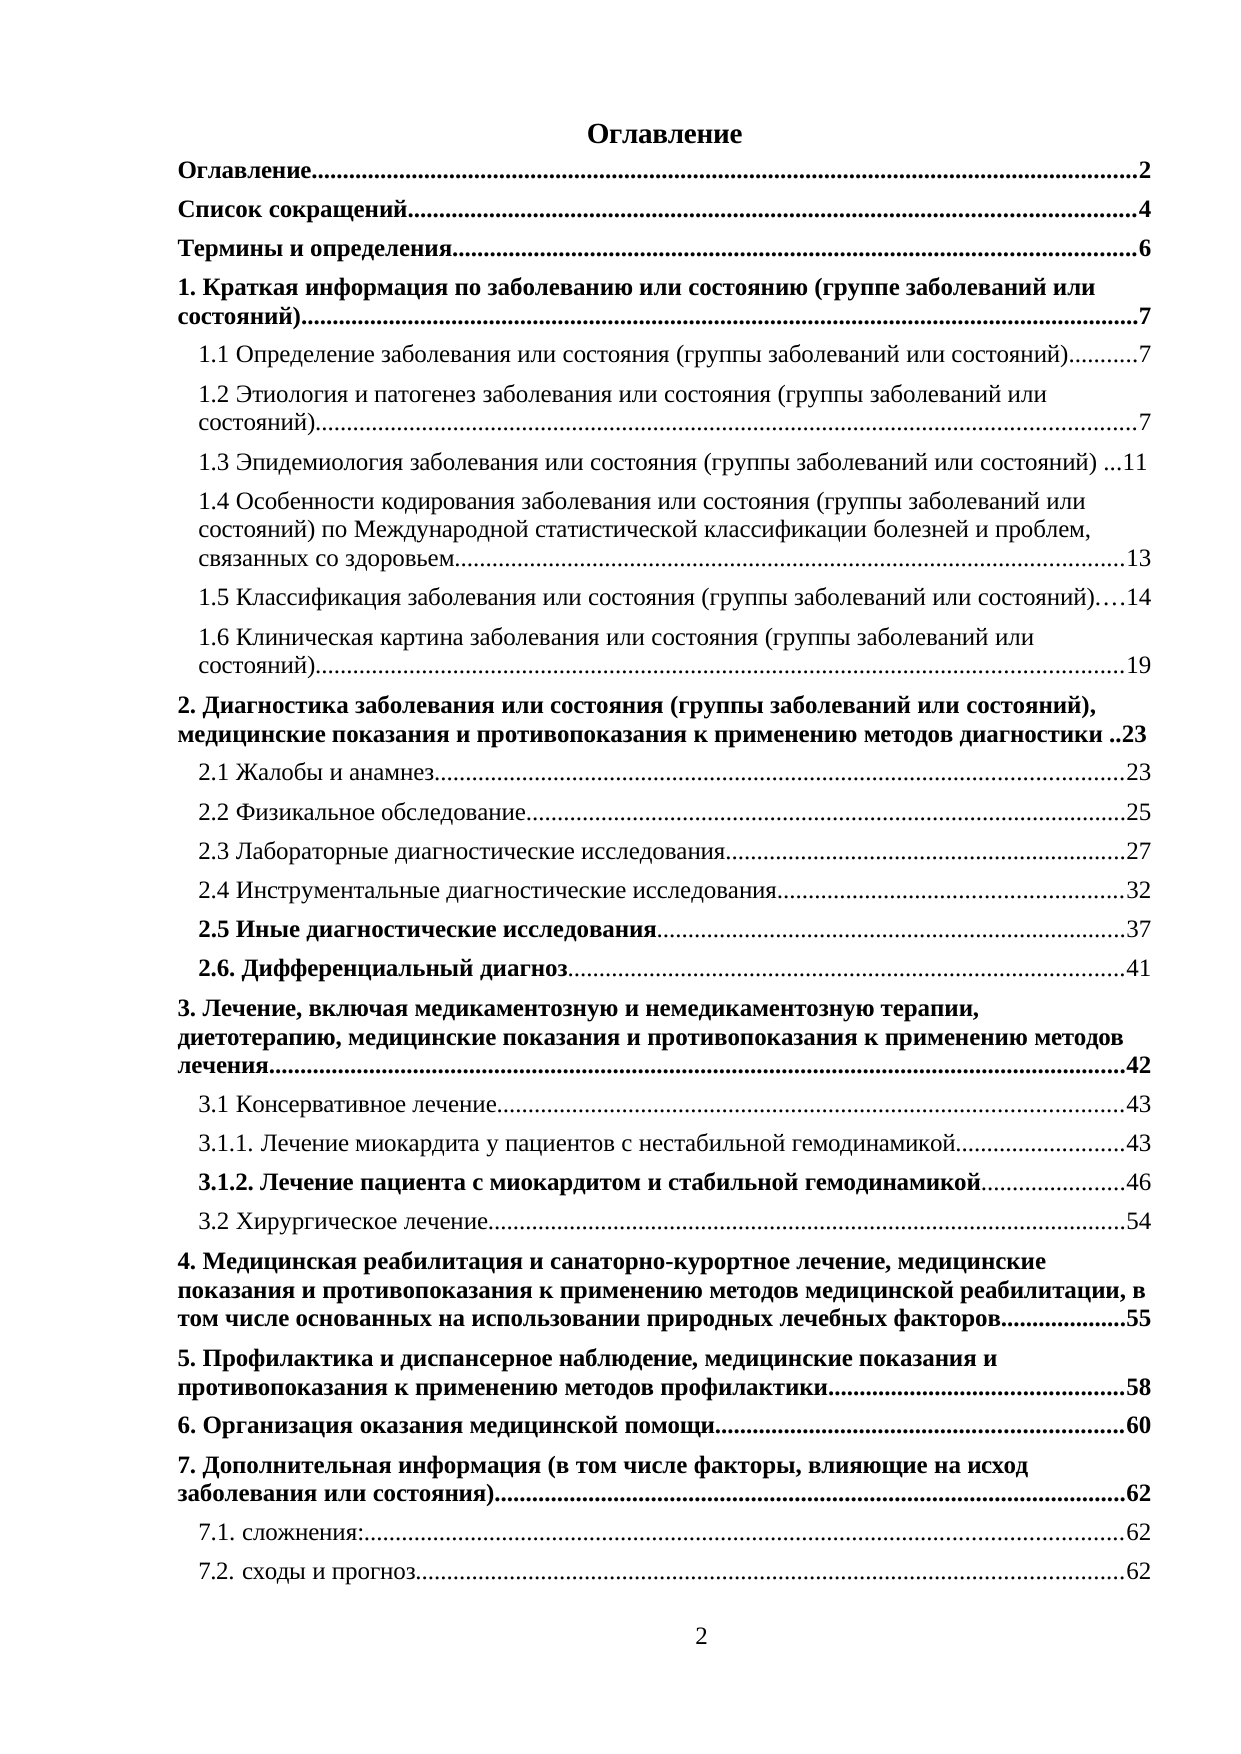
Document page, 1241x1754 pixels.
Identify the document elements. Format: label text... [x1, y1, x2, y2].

subtitle Оглавление [191, 116, 1138, 149]
